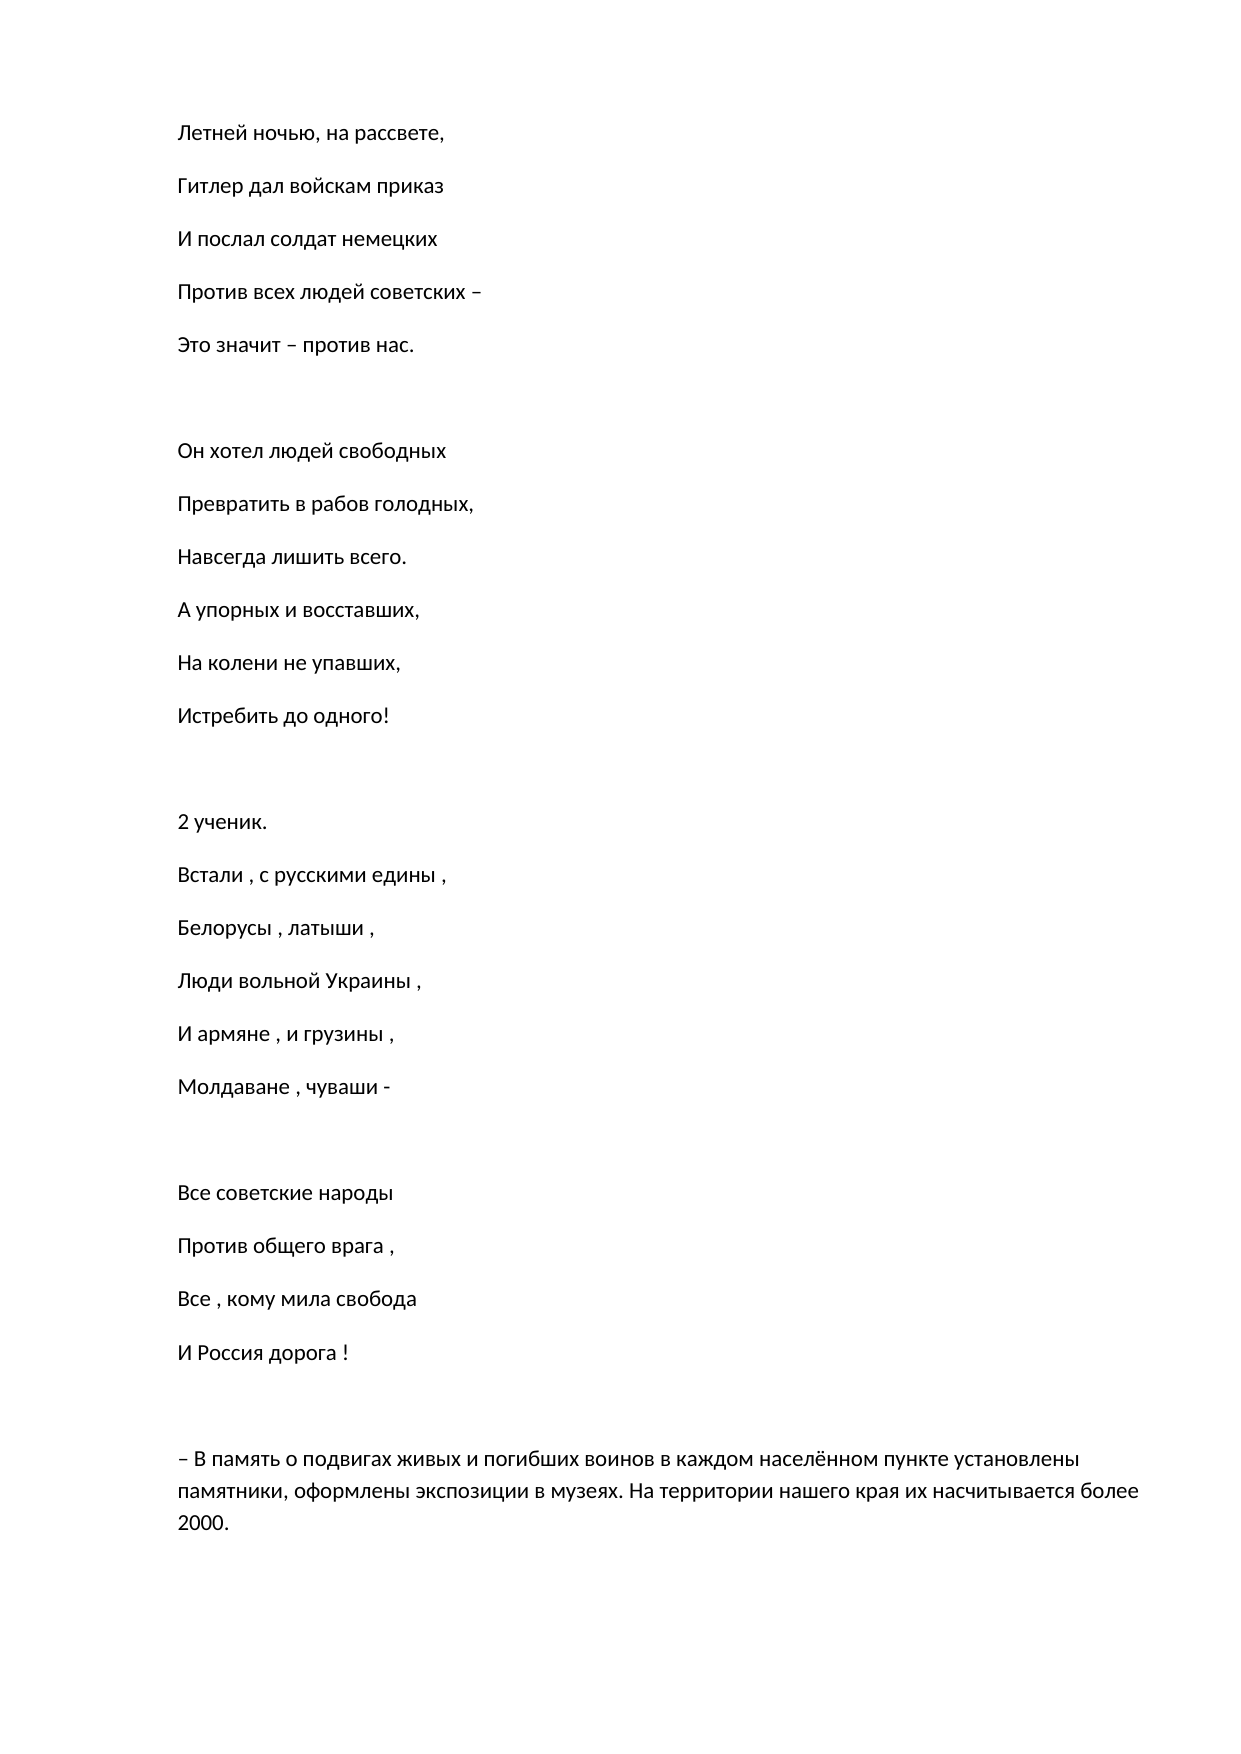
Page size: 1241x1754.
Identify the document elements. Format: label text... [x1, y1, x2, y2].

text Это значит – против нас. [177, 330, 1152, 358]
text На колени не упавших, [177, 648, 1152, 676]
text Все , кому мила свобода [177, 1284, 1152, 1313]
text А упорных и восставших, [177, 595, 1152, 623]
text Белорусы , латыши , [177, 913, 1152, 941]
text Встали , с русскими едины , [177, 860, 1152, 888]
text Люди вольной Украины , [177, 966, 1152, 994]
text Превратить в рабов голодных, [177, 489, 1152, 517]
text Против всех людей советских – [177, 277, 1152, 305]
text Истребить до одного! [177, 701, 1152, 729]
text Все советские народы [177, 1178, 1152, 1207]
text Навсегда лишить всего. [177, 542, 1152, 570]
text Против общего врага , [177, 1232, 1152, 1259]
text Летней ночью, на рассвете, [177, 118, 1152, 146]
text Гитлер дал войскам приказ [177, 171, 1152, 199]
text – В память о подвигах живых и погибших воинов в каждом населённом пункте установлены памятники, оформлены экспозиции в музеях. На территории нашего края их насчитывается более 2000. [177, 1444, 1152, 1536]
text Молдаване , чуваши - [177, 1072, 1152, 1101]
text И послал солдат немецких [177, 224, 1152, 252]
text Он хотел людей свободных [177, 436, 1152, 464]
text И Россия дорога ! [177, 1338, 1152, 1366]
text И армяне , и грузины , [177, 1019, 1152, 1047]
text 2 ученик. [177, 807, 1152, 835]
